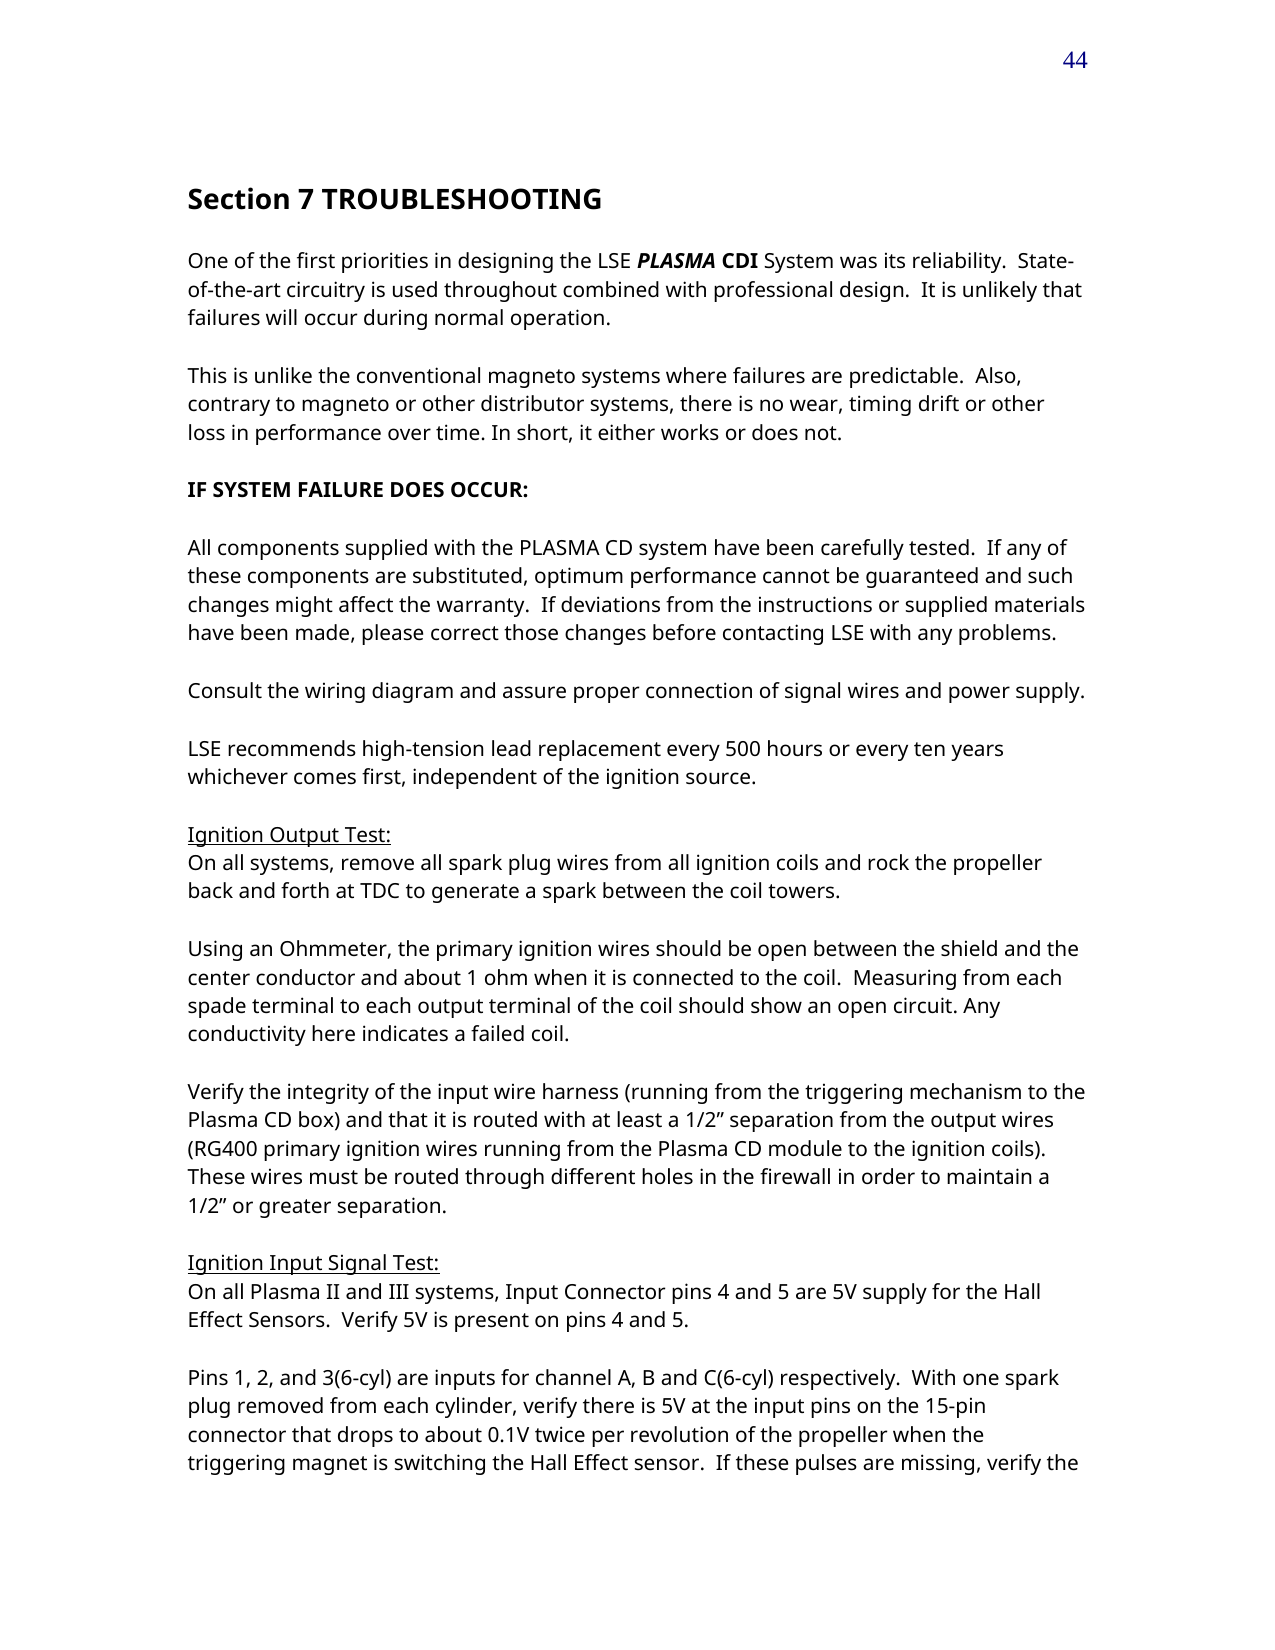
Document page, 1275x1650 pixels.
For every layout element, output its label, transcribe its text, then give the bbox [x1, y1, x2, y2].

text IF SYSTEM FAILURE DOES OCCUR: [187, 476, 1087, 504]
text Ignition Input Signal Test: On all Plasma II and III systems, Input Connector pins 4 and 5 are 5V supply for the Hall Effect Sensors. Verify 5V is present on pins 4 and 5. [187, 1248, 1087, 1334]
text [187, 1363, 1087, 1477]
subtitle Section 7 TROUBLESHOOTING [187, 179, 1087, 217]
text Using an Ohmmeter, the primary ignition wires should be open between the shield and the center conductor and about 1 ohm when it is connected to the coil. Measuring from each spade terminal to each output terminal of the coil should show an open circuit. Any conductivity here indicates a failed coil. [187, 934, 1087, 1048]
text All components supplied with the PLASMA CD system have been carefully tested. If any of these components are substituted, optimum performance cannot be guaranteed and such changes might affect the warranty. If deviations from the instructions or supplied materials have been made, please correct those changes before contacting LSE with any problems. [187, 533, 1087, 647]
text This is unlike the conventional magneto systems where failures are predictable. Also, contrary to magneto or other distributor systems, there is no wear, timing drift or other loss in performance over time. In short, it either works or does not. [187, 361, 1087, 446]
text Verify the integrity of the input wire harness (running from the triggering mechanism to the Plasma CD box) and that it is routed with at least a 1/2” separation from the output wires (RG400 primary ignition wires running from the Plasma CD module to the ignition coils). These wires must be routed through different holes in the firewall in order to maintain a 1/2” or greater separation. [187, 1077, 1087, 1219]
text Ignition Output Test: On all systems, remove all spark plug wires from all ignition coils and rock the propeller back and forth at TDC to generate a spark between the coil towers. [187, 820, 1087, 905]
text LSE recommends high-tension lead replacement every 500 hours or every ten years whichever comes first, independent of the ignition source. [187, 734, 1087, 791]
text One of the first priorities in designing the LSE PLASMA CDI System was its reliability. State-of-the-art circuitry is used throughout combined with professional design. It is unlikely that failures will occur during normal operation. [187, 247, 1087, 332]
text Consult the wiring diagram and assure proper connection of signal wires and power supply. [187, 676, 1087, 704]
